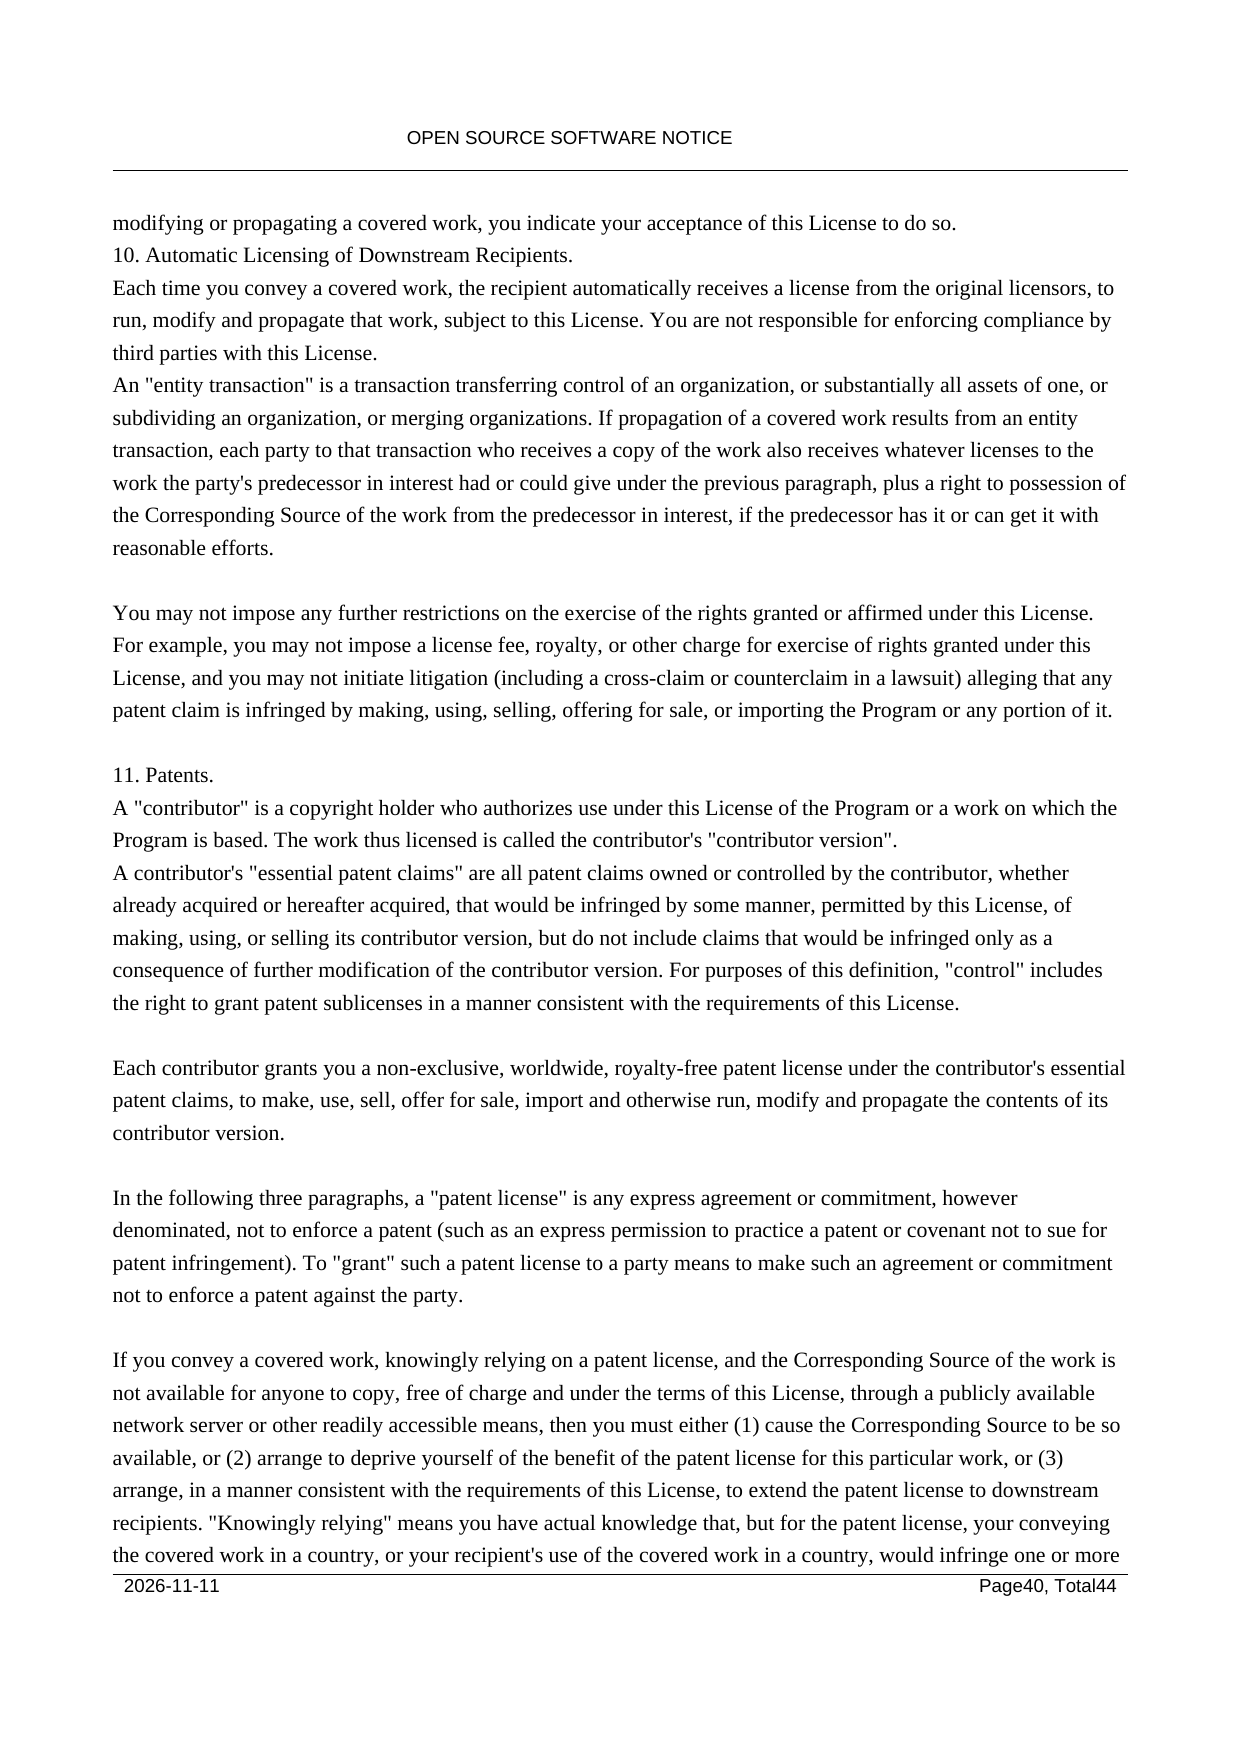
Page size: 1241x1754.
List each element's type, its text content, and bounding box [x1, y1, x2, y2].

text A "contributor" is a copyright holder who authorizes use under this License of the Program or a work on which the Program is based. The work thus licensed is called the contributor's "contributor version". [112, 791, 1128, 856]
text An "entity transaction" is a transaction transferring control of an organization, or substantially all assets of one, or subdividing an organization, or merging organizations. If propagation of a covered work results from an entity transaction, each party to that transaction who receives a copy of the work also receives whatever licenses to the work the party's predecessor in interest had or could give under the previous paragraph, plus a right to possession of the Corresponding Source of the work from the predecessor in interest, if the predecessor has it or can get it with reasonable efforts. [112, 369, 1128, 564]
text In the following three paragraphs, a "patent license" is any express agreement or commitment, however denominated, not to enforce a patent (such as an express permission to practice a patent or covenant not to sue for patent infringement). To "grant" such a patent license to a party means to make such an agreement or commitment not to enforce a patent against the party. [112, 1181, 1128, 1311]
text Each contributor grants you a non-exclusive, worldwide, royalty-free patent license under the contributor's essential patent claims, to make, use, sell, offer for sale, import and otherwise run, modify and propagate the contents of its contributor version. [112, 1051, 1128, 1149]
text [112, 206, 1128, 239]
text You may not impose any further restrictions on the exercise of the rights granted or affirmed under this License. For example, you may not impose a license fee, royalty, or other charge for exercise of rights granted under this License, and you may not initiate litigation (including a cross-claim or counterclaim in a lawsuit) alleging that any patent claim is infringed by making, using, selling, offering for sale, or importing the Program or any portion of it. [112, 596, 1128, 726]
text 10. Automatic Licensing of Downstream Recipients. [112, 239, 1128, 271]
text 11. Patents. [112, 759, 1128, 791]
text Each time you convey a covered work, the recipient automatically receives a license from the original licensors, to run, modify and propagate that work, subject to this License. You are not responsible for enforcing compliance by third parties with this License. [112, 271, 1128, 369]
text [112, 1344, 1128, 1571]
text A contributor's "essential patent claims" are all patent claims owned or controlled by the contributor, whether already acquired or hereafter acquired, that would be infringed by some manner, permitted by this License, of making, using, or selling its contributor version, but do not include claims that would be infringed only as a consequence of further modification of the contributor version. For purposes of this definition, "control" includes the right to grant patent sublicenses in a manner consistent with the requirements of this License. [112, 856, 1128, 1019]
